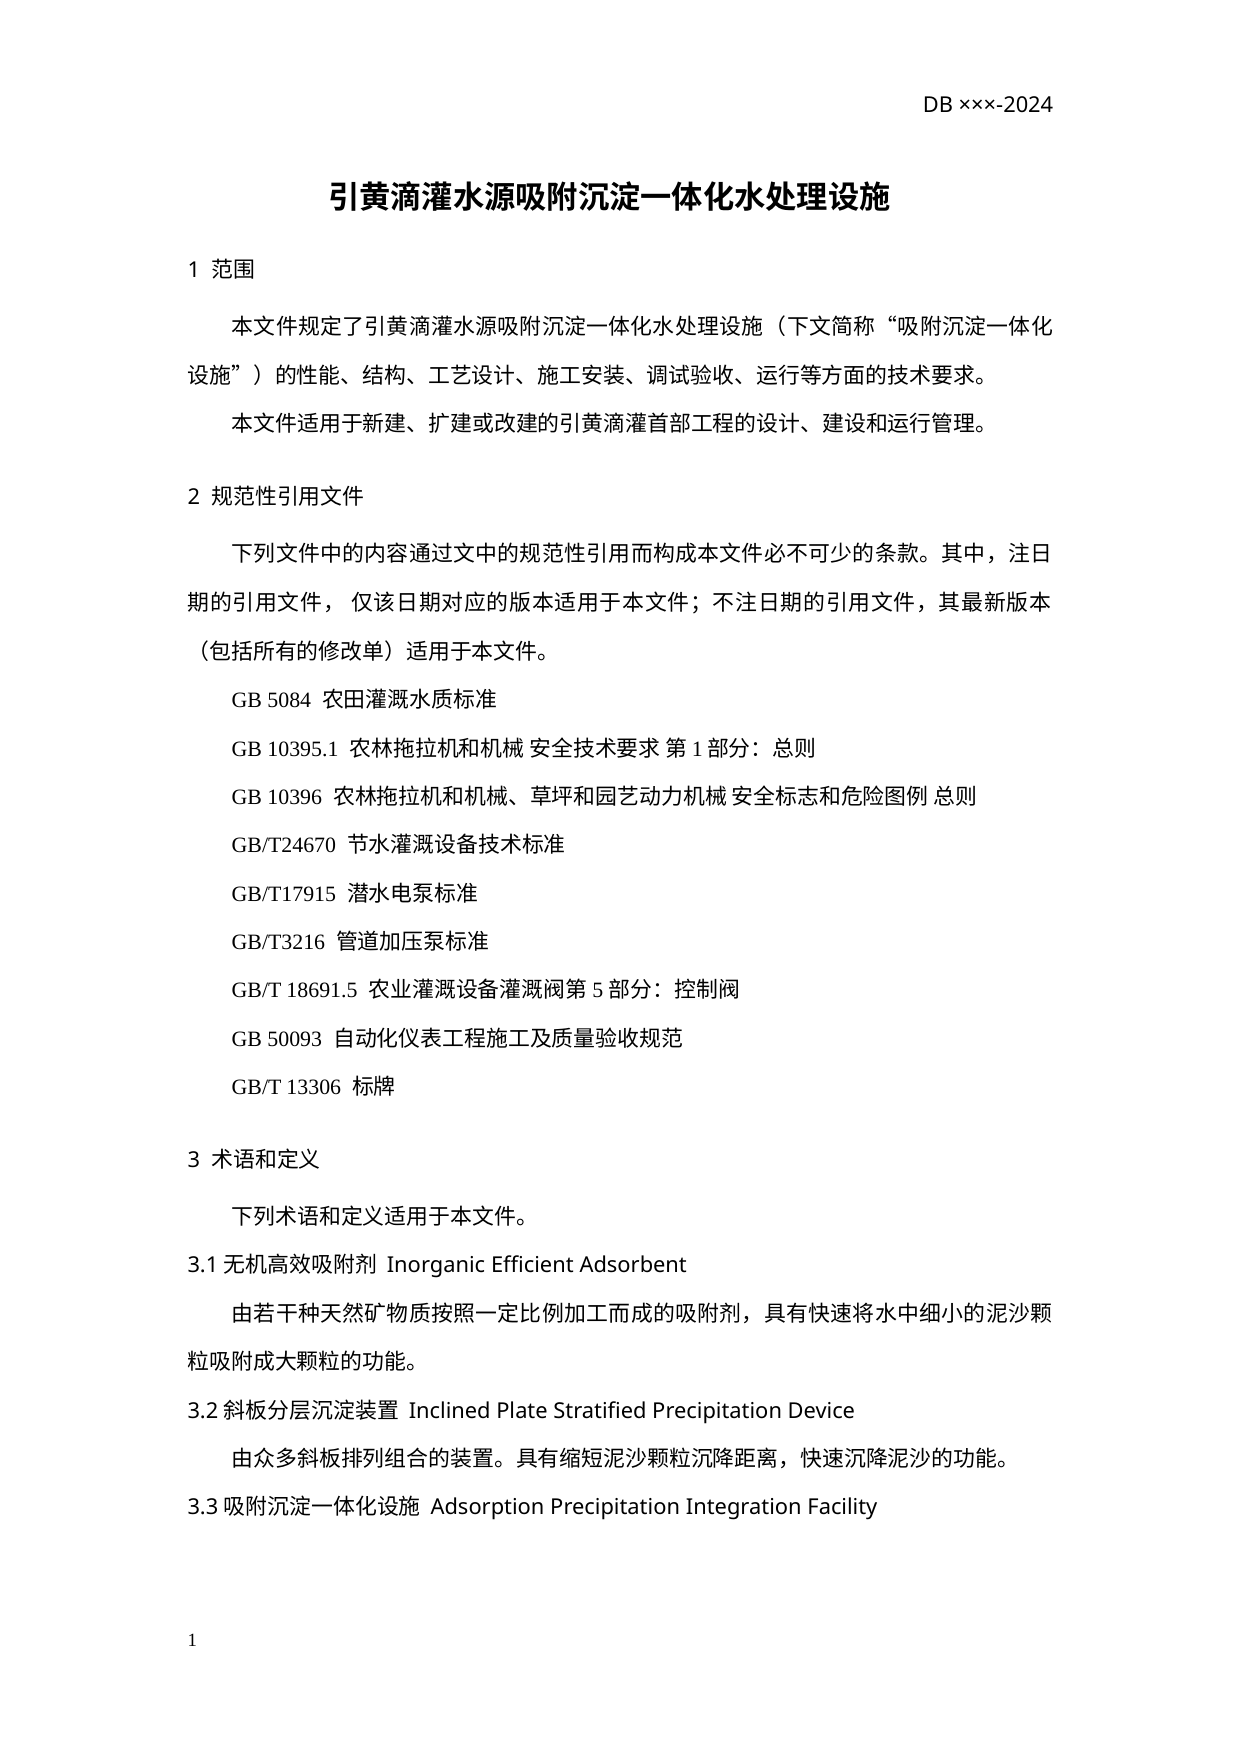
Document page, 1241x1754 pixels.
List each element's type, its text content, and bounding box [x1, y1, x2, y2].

text 由众多斜板排列组合的装置。具有缩短泥沙颗粒沉降距离，快速沉降泥沙的功能。 [187, 1441, 1053, 1473]
text 下列文件中的内容通过文中的规范性引用而构成本文件必不可少的条款。其中，注日期的引用文件， 仅该日期对应的版本适用于本文件；不注日期的引用文件，其最新版本（包括所有的修改单）适用于本文件。 [187, 536, 1053, 666]
text GB/T 18691.5 农业灌溉设备灌溉阀第 5 部分：控制阀 [187, 972, 1053, 1004]
text GB/T3216 管道加压泵标准 [187, 923, 1053, 956]
text GB/T24670 节水灌溉设备技术标准 [187, 827, 1053, 859]
text GB/T 13306 标牌 [187, 1068, 1053, 1101]
text 3.1 无机高效吸附剂 Inorganic Efficient Adsorbent [187, 1247, 1053, 1279]
text 3.3 吸附沉淀一体化设施 Adsorption Precipitation Integration Facility [187, 1489, 1053, 1521]
text GB 10396 农林拖拉机和机械、草坪和园艺动力机械 安全标志和危险图例 总则 [187, 778, 1053, 811]
text GB 50093 自动化仪表工程施工及质量验收规范 [187, 1020, 1053, 1053]
text 2 规范性引用文件 [187, 479, 1053, 511]
text 1 范围 [187, 252, 1053, 284]
text 下列术语和定义适用于本文件。 [187, 1198, 1053, 1231]
text 由若干种天然矿物质按照一定比例加工而成的吸附剂，具有快速将水中细小的泥沙颗粒吸附成大颗粒的功能。 [187, 1295, 1053, 1376]
text GB 10395.1 农林拖拉机和机械 安全技术要求 第1部分：总则 [187, 730, 1053, 763]
text 引黄滴灌水源吸附沉淀一体化水处理设施 [187, 162, 1031, 227]
text 3.2 斜板分层沉淀装置 Inclined Plate Stratified Precipitation Device [187, 1392, 1053, 1425]
text GB/T17915 潜水电泵标准 [187, 875, 1053, 908]
text GB 5084 农田灌溉水质标准 [187, 682, 1053, 714]
text 本文件适用于新建、扩建或改建的引黄滴灌首部工程的设计、建设和运行管理。 [187, 406, 1053, 438]
text 3 术语和定义 [187, 1142, 1053, 1173]
text 本文件规定了引黄滴灌水源吸附沉淀一体化水处理设施（下文简称“吸附沉淀一体化设施”）的性能、结构、工艺设计、施工安装、调试验收、运行等方面的技术要求。 [187, 309, 1053, 390]
